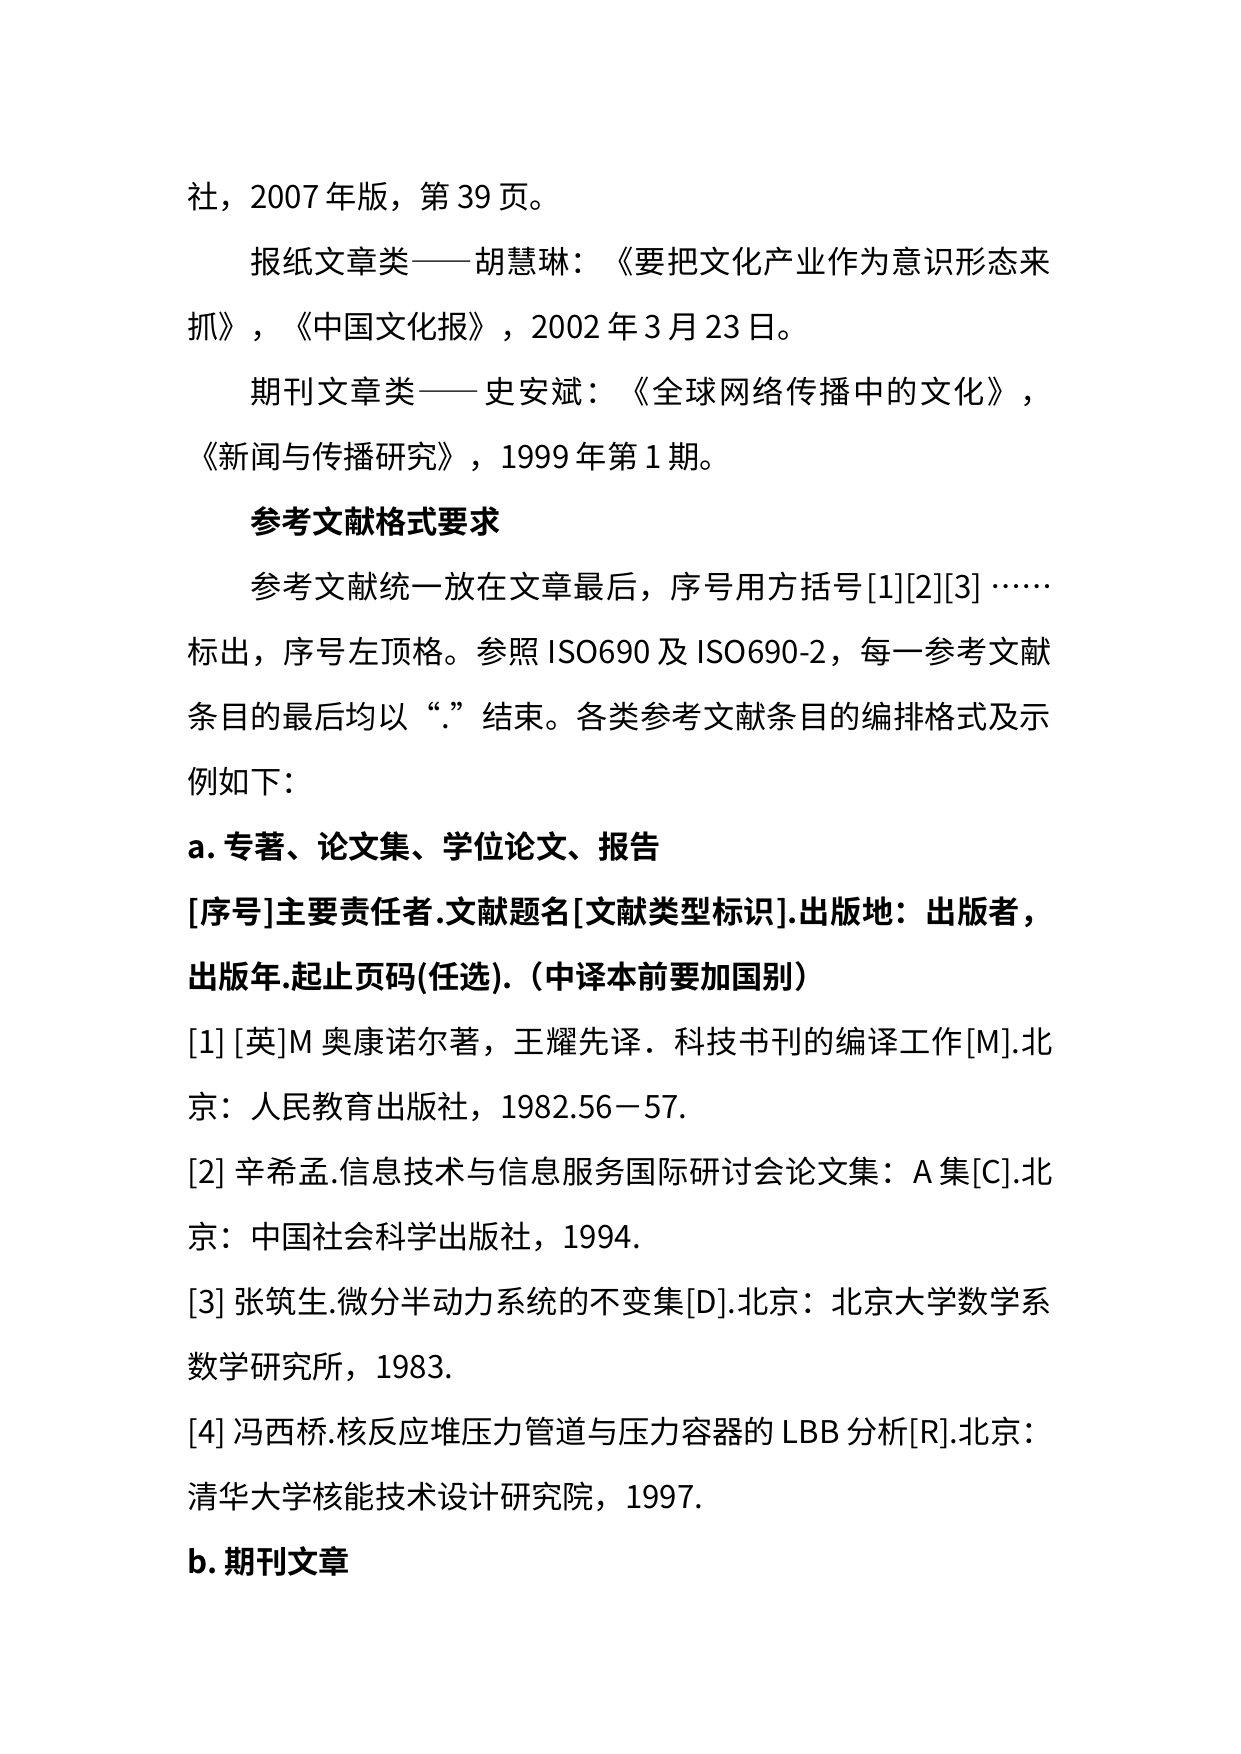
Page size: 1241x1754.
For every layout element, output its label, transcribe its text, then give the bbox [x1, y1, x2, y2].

text 参考文献格式要求 [187, 487, 1053, 552]
text 参考文献统一放在文章最后，序号用方括号[1][2][3] ……标出，序号左顶格。参照ISO690及ISO690-2，每一参考文献条目的最后均以“.”结束。各类参考文献条目的编排格式及示例如下： [187, 552, 1053, 812]
text [2] 辛希孟.信息技术与信息服务国际研讨会论文集：A集[C].北京：中国社会科学出版社，1994. [187, 1137, 1053, 1267]
text [序号]主要责任者.文献题名[文献类型标识].出版地：出版者，出版年.起止页码(任选).（中译本前要加国别） [187, 877, 1053, 1007]
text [187, 162, 1053, 227]
text [4] 冯西桥.核反应堆压力管道与压力容器的LBB分析[R].北京：清华大学核能技术设计研究院，1997. [187, 1397, 1053, 1527]
text [3] 张筑生.微分半动力系统的不变集[D].北京：北京大学数学系数学研究所，1983. [187, 1267, 1053, 1397]
text [1] [英]M奥康诺尔著，王耀先译．科技书刊的编译工作[M].北京：人民教育出版社，1982.56－57. [187, 1007, 1053, 1137]
text b. 期刊文章 [187, 1527, 1053, 1592]
text a. 专著、论文集、学位论文、报告 [187, 812, 1053, 877]
text 报纸文章类——胡慧琳：《要把文化产业作为意识形态来抓》，《中国文化报》，2002年3月23日。 [187, 227, 1053, 357]
text 期刊文章类——史安斌：《全球网络传播中的文化》，《新闻与传播研究》，1999年第1期。 [187, 357, 1053, 487]
